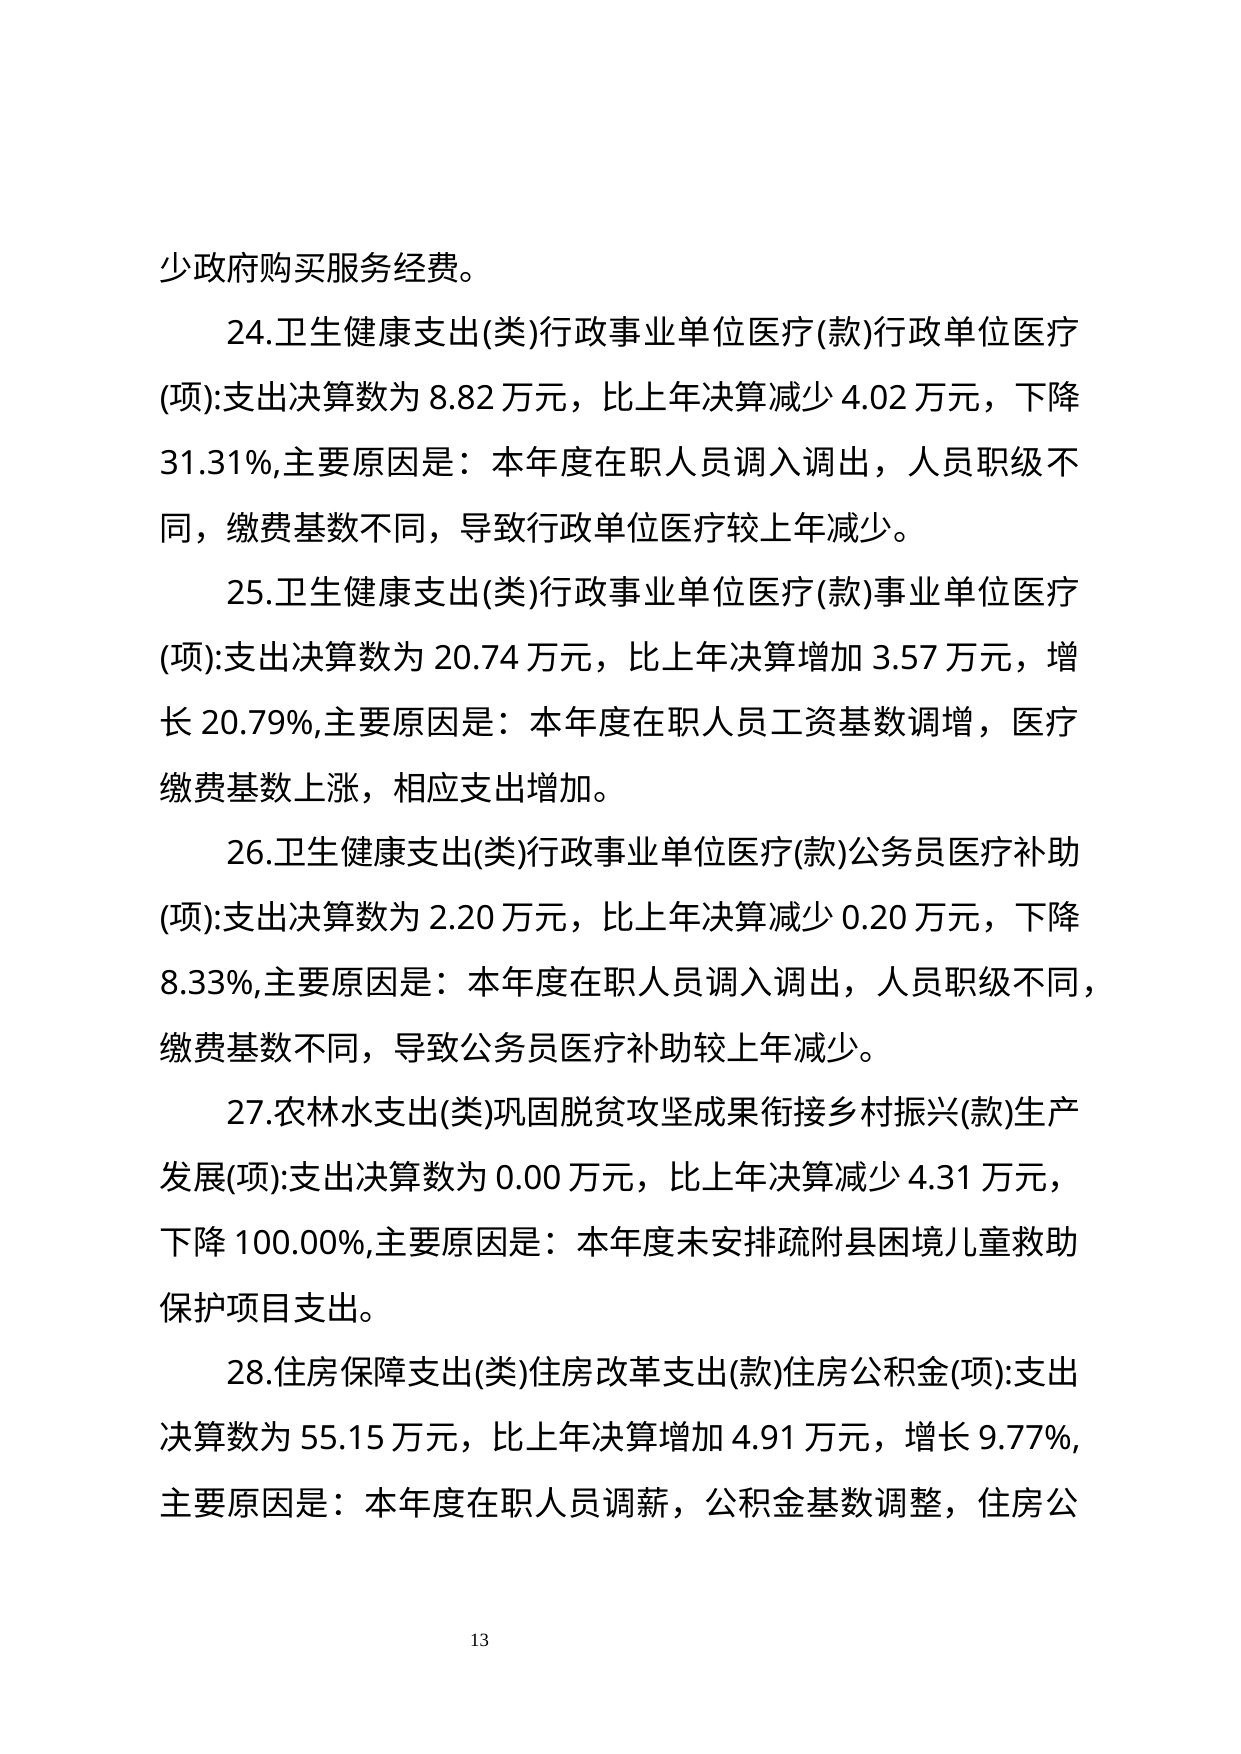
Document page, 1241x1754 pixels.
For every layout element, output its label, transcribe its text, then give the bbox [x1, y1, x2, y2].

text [159, 233, 1081, 298]
text 25.卫生健康支出(类)行政事业单位医疗(款)事业单位医疗(项):支出决算数为20.74万元，比上年决算增加3.57万元，增长20.79%,主要原因是：本年度在职人员工资基数调增，医疗缴费基数上涨，相应支出增加。 [159, 558, 1081, 818]
text 26.卫生健康支出(类)行政事业单位医疗(款)公务员医疗补助(项):支出决算数为2.20万元，比上年决算减少0.20万元，下降8.33%,主要原因是：本年度在职人员调入调出，人员职级不同，缴费基数不同，导致公务员医疗补助较上年减少。 [159, 818, 1081, 1078]
text 24.卫生健康支出(类)行政事业单位医疗(款)行政单位医疗(项):支出决算数为8.82万元，比上年决算减少4.02万元，下降31.31%,主要原因是：本年度在职人员调入调出，人员职级不同，缴费基数不同，导致行政单位医疗较上年减少。 [159, 298, 1081, 558]
text 27.农林水支出(类)巩固脱贫攻坚成果衔接乡村振兴(款)生产发展(项):支出决算数为0.00万元，比上年决算减少4.31万元，下降100.00%,主要原因是：本年度未安排疏附县困境儿童救助保护项目支出。 [159, 1078, 1081, 1338]
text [159, 1338, 1081, 1533]
